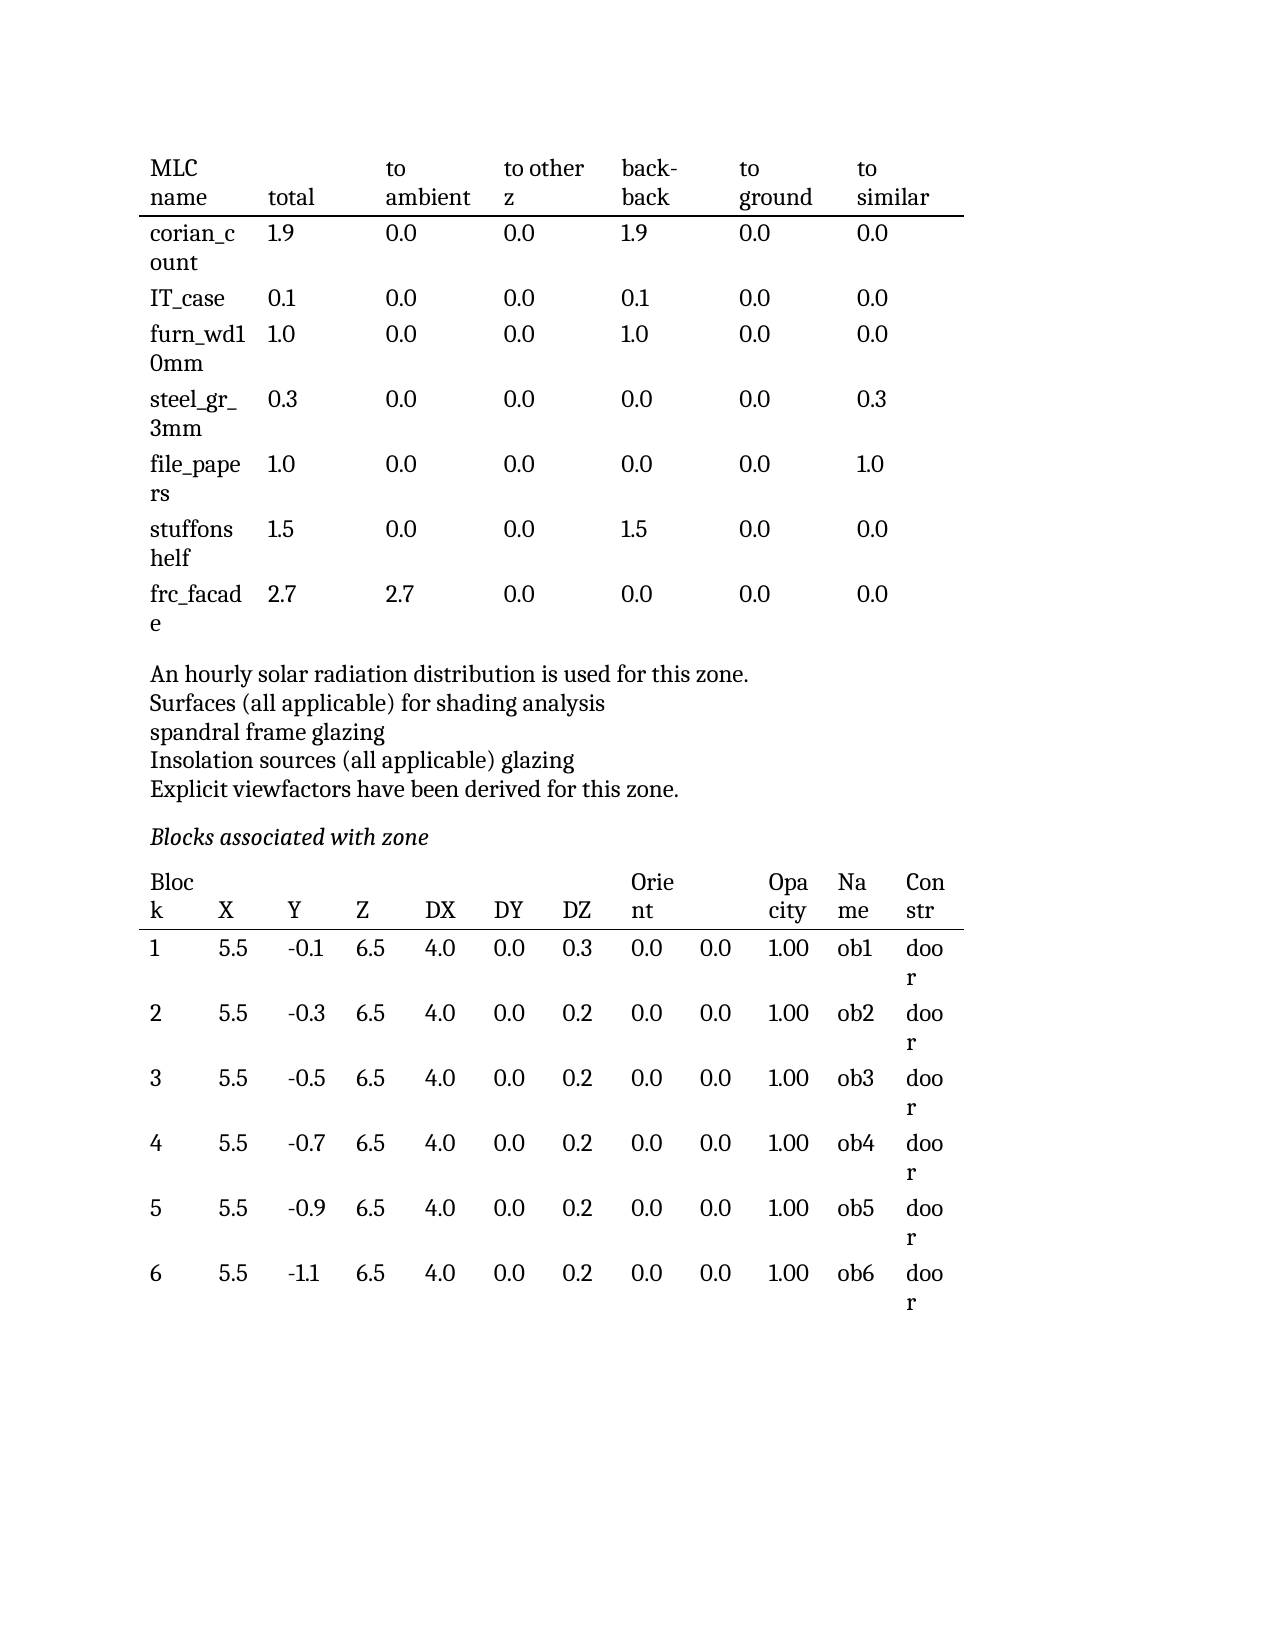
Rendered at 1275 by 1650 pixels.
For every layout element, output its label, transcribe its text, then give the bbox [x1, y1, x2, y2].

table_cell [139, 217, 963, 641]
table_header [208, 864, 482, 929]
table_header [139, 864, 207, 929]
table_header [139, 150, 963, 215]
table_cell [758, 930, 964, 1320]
text An hourly solar radiation distribution is used for this zone. Surfaces (all applicable) for shading analysis spandral frame glazing Insolation sources (all applicable) glazing Explicit viewfactors have been derived for this zone. [150, 660, 1125, 804]
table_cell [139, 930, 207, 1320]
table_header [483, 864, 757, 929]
text Blocks associated with zone [150, 822, 1125, 851]
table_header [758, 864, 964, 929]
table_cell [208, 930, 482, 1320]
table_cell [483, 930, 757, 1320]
